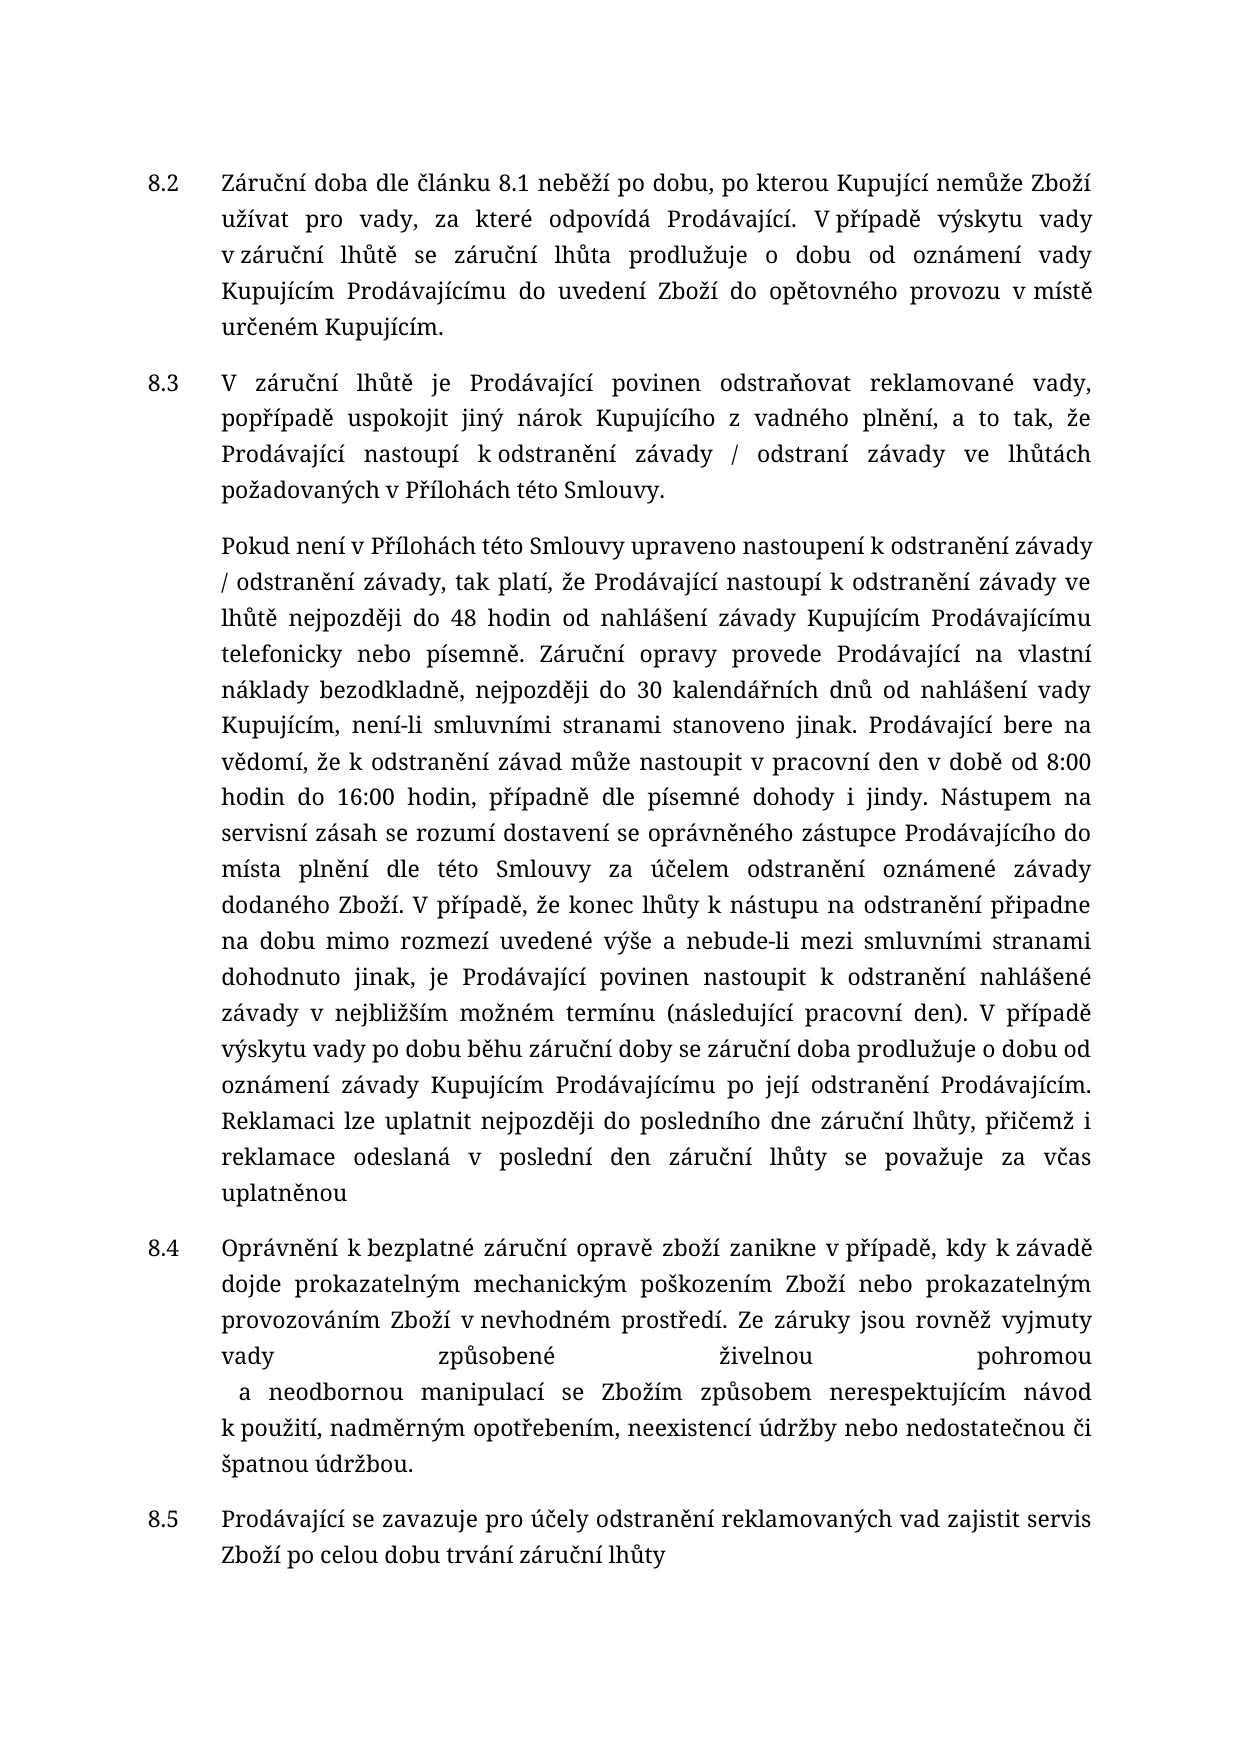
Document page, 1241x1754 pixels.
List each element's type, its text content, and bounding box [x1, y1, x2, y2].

text 8.4 Oprávnění k bezplatné záruční opravě zboží zanikne v případě, kdy k závadě dojde prokazatelným mechanickým poškozením Zboží nebo prokazatelným provozováním Zboží v nevhodném prostředí. Ze záruky jsou rovněž vyjmuty vady způsobené živelnou pohromou a neodbornou manipulací se Zbožím způsobem nerespektujícím návod k použití, nadměrným opotřebením, neexistencí údržby nebo nedostatečnou či špatnou údržbou. [148, 1232, 1093, 1479]
text 8.3 V záruční lhůtě je Prodávající povinen odstraňovat reklamované vady, popřípadě uspokojit jiný nárok Kupujícího z vadného plnění, a to tak, že Prodávající nastoupí k odstranění závady / odstraní závady ve lhůtách požadovaných v Přílohách této Smlouvy. [148, 366, 1093, 506]
text 8.2 Záruční doba dle článku 8.1 neběží po dobu, po kterou Kupující nemůže Zboží užívat pro vady, za které odpovídá Prodávající. V případě výskytu vady v záruční lhůtě se záruční lhůta prodlužuje o dobu od oznámení vady Kupujícím Prodávajícímu do uvedení Zboží do opětovného provozu v místě určeném Kupujícím. [148, 167, 1093, 342]
text Pokud není v Přílohách této Smlouvy upraveno nastoupení k odstranění závady / odstranění závady, tak platí, že Prodávající nastoupí k odstranění závady ve lhůtě nejpozději do 48 hodin od nahlášení závady Kupujícím Prodávajícímu telefonicky nebo písemně. Záruční opravy provede Prodávající na vlastní náklady bezodkladně, nejpozději do 30 kalendářních dnů od nahlášení vady Kupujícím, není-li smluvními stranami stanoveno jinak. Prodávající bere na vědomí, že k odstranění závad může nastoupit v pracovní den v době od 8:00 hodin do 16:00 hodin, případně dle písemné dohody i jindy. Nástupem na servisní zásah se rozumí dostavení se oprávněného zástupce Prodávajícího do místa plnění dle této Smlouvy za účelem odstranění oznámené závady dodaného Zboží. V případě, že konec lhůty k nástupu na odstranění připadne na dobu mimo rozmezí uvedené výše a nebude-li mezi smluvními stranami dohodnuto jinak, je Prodávající povinen nastoupit k odstranění nahlášené závady v nejbližším možném termínu (následující pracovní den). V případě výskytu vady po dobu běhu záruční doby se záruční doba prodlužuje o dobu od oznámení závady Kupujícím Prodávajícímu po její odstranění Prodávajícím. Reklamaci lze uplatnit nejpozději do posledního dne záruční lhůty, přičemž i reklamace odeslaná v poslední den záruční lhůty se považuje za včas uplatněnou [221, 530, 1093, 1208]
text 8.5 Prodávající se zavazuje pro účely odstranění reklamovaných vad zajistit servis Zboží po celou dobu trvání záruční lhůty [148, 1503, 1093, 1571]
